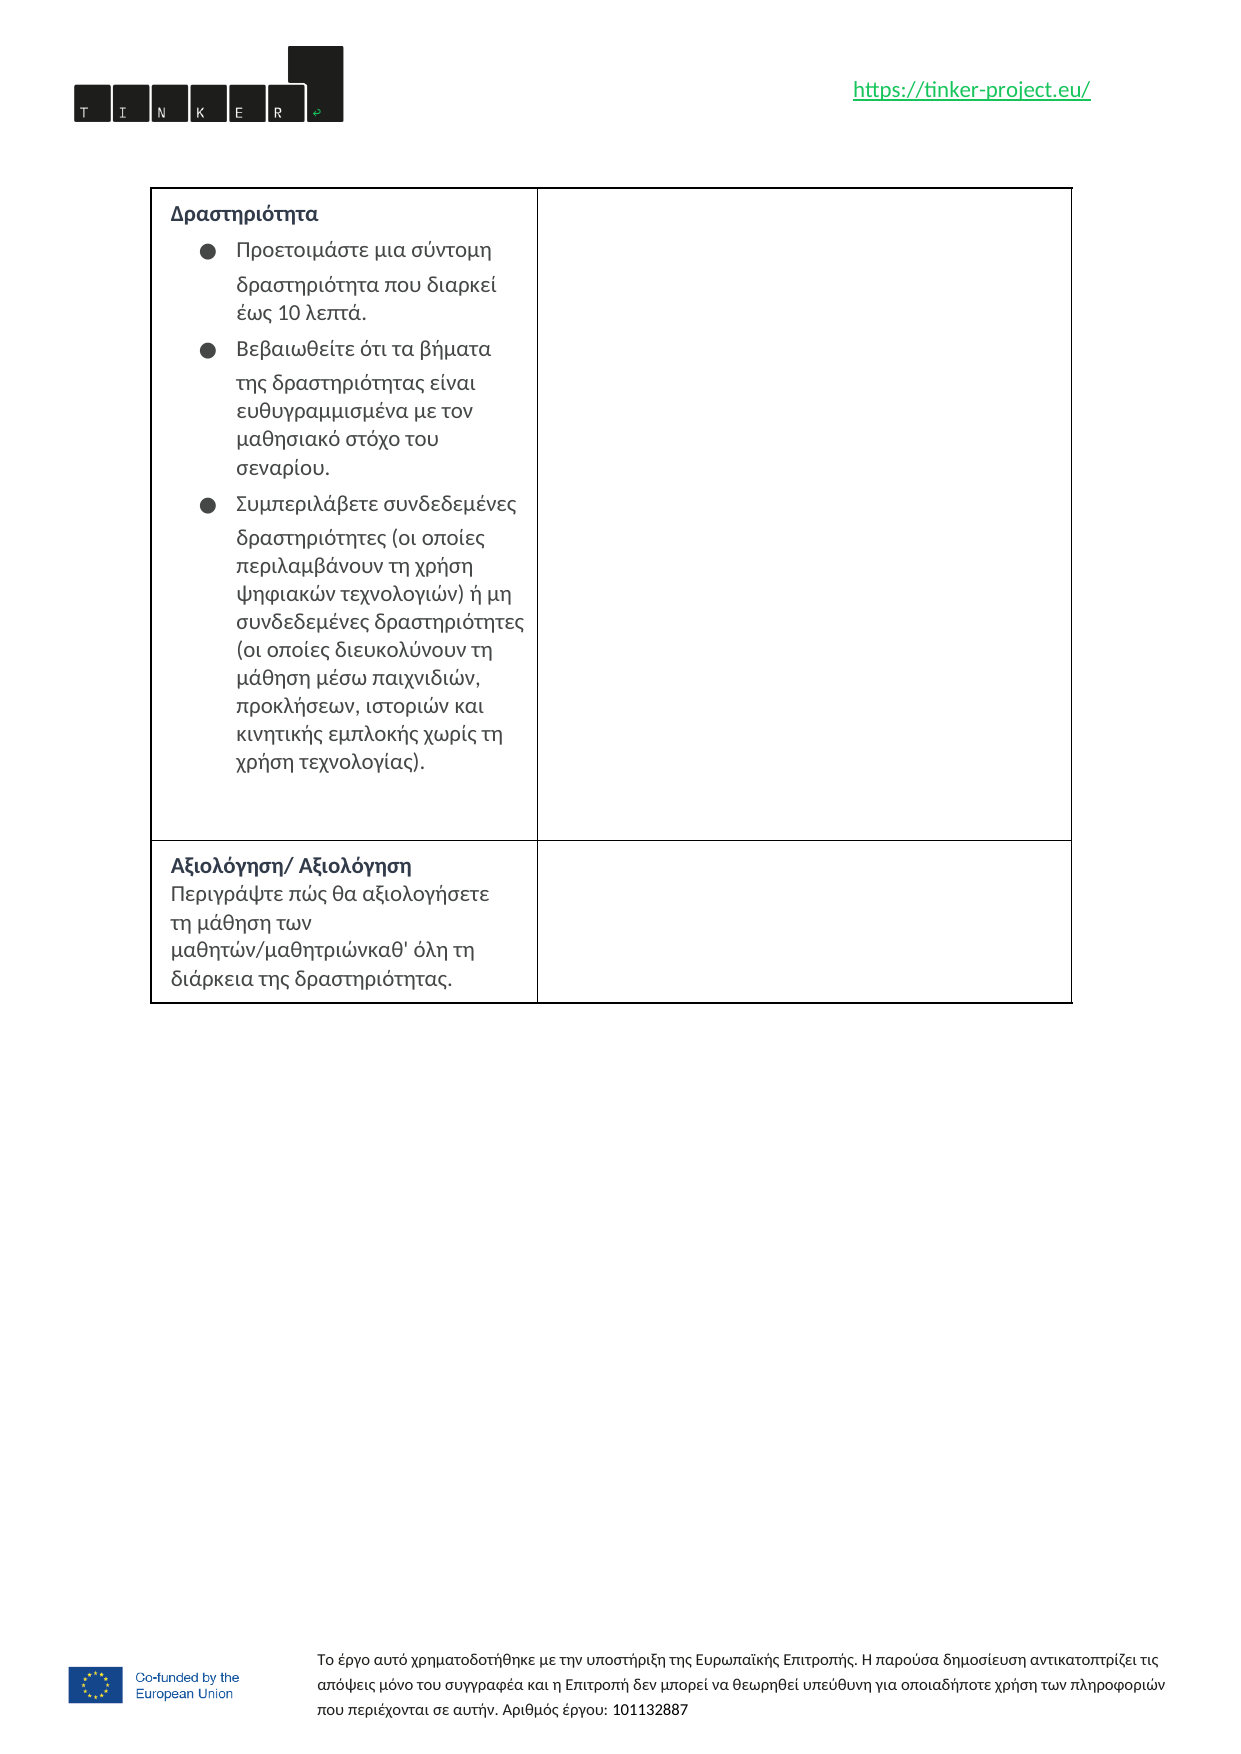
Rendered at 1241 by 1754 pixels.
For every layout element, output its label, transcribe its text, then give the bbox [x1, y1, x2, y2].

table_cell [538, 189, 1071, 839]
picture [73, 46, 344, 122]
picture [56, 1645, 268, 1727]
table_cell Αξιολόγηση/ Αξιολόγηση Περιγράψτε πώς θα αξιολογήσετε τη μάθηση των μαθητών/μαθητριώνκαθ' όλη τη διάρκεια της δραστηριότητας. [152, 841, 537, 1002]
table_cell [538, 841, 1071, 1002]
table_cell Δραστηριότητα Προετοιμάστε μια σύντομη δραστηριότητα που διαρκεί έως 10 λεπτά. Βεβαιωθείτε ότι τα βήματα της δραστηριότητας είναι ευθυγραμμισμένα με τον μαθησιακό στόχο του σεναρίου. Συμπεριλάβετε συνδεδεμένες δραστηριότητες (οι οποίες περιλαμβάνουν τη χρήση ψηφιακών τεχνολογιών) ή μη συνδεδεμένες δραστηριότητες (οι οποίες διευκολύνουν τη μάθηση μέσω παιχνιδιών, προκλήσεων, ιστοριών και κινητικής εμπλοκής χωρίς τη χρήση τεχνολογίας). [152, 189, 537, 839]
